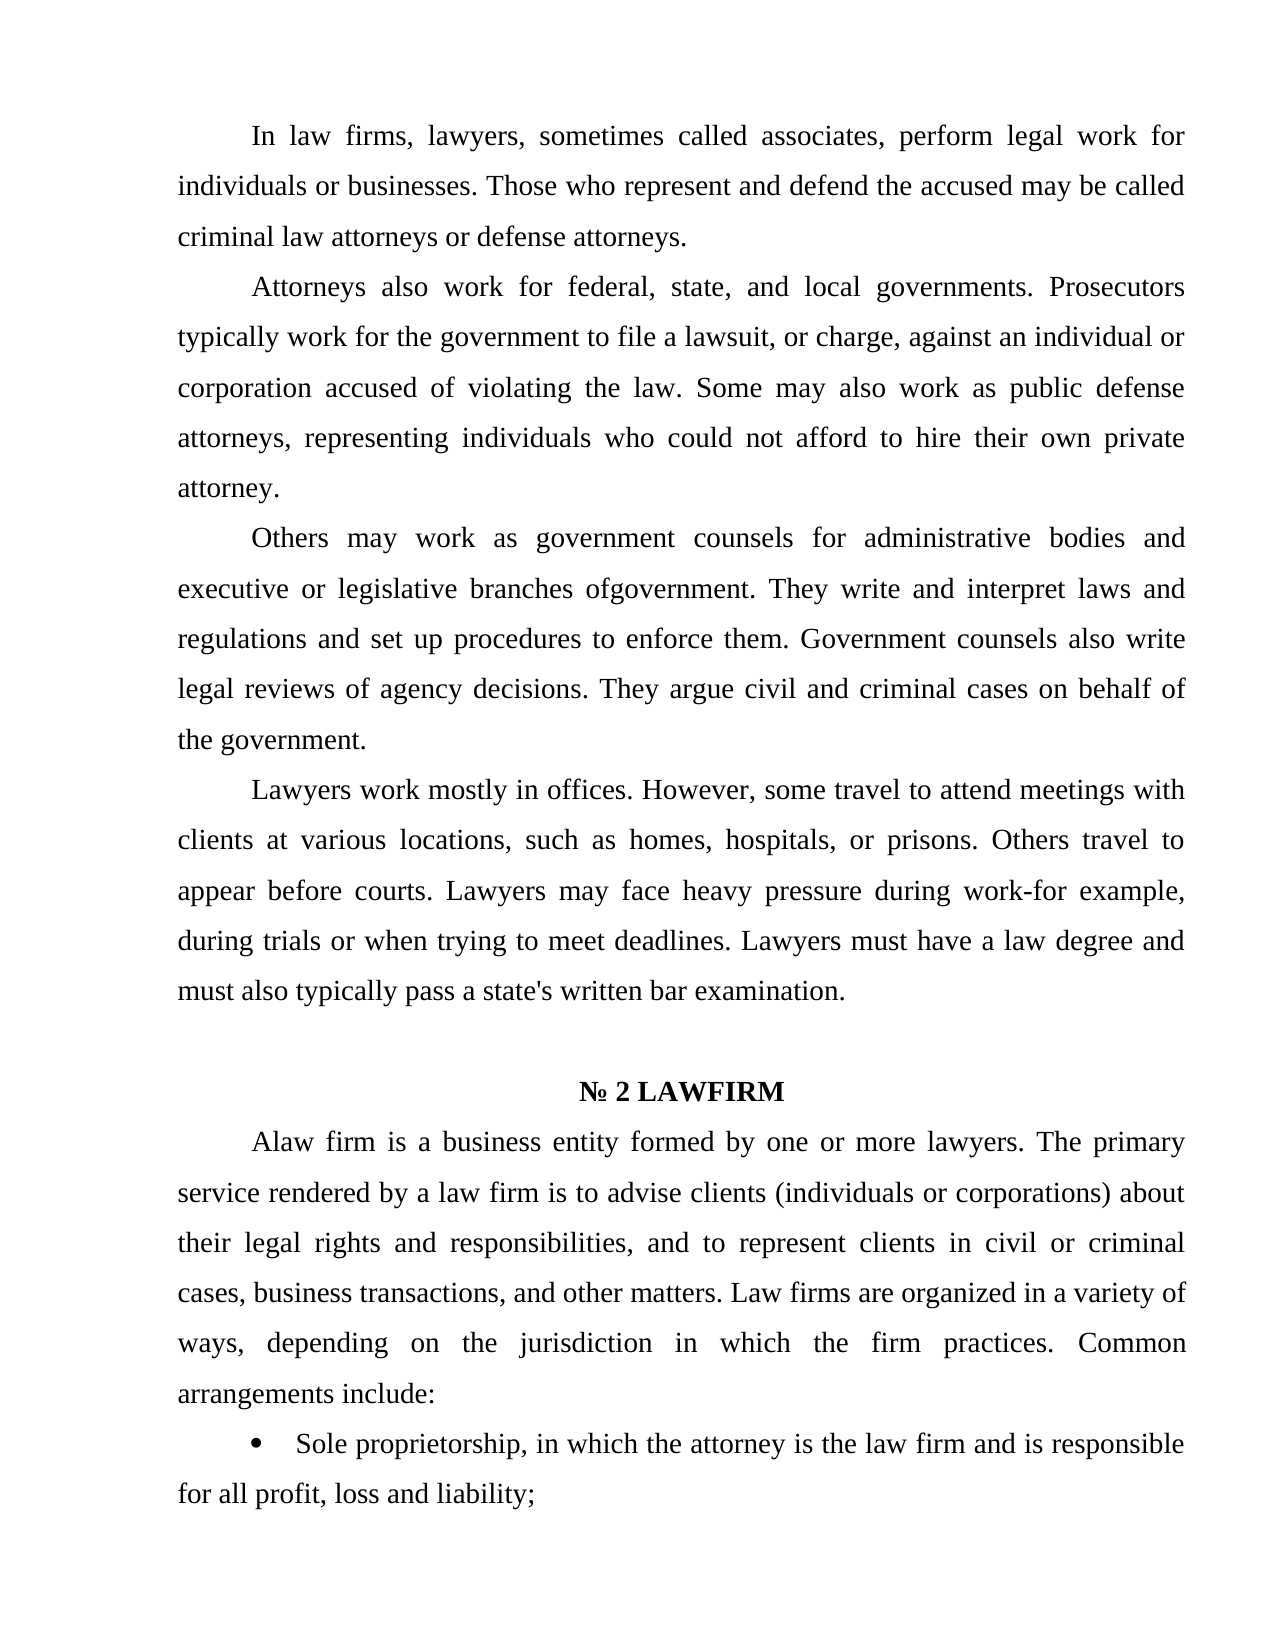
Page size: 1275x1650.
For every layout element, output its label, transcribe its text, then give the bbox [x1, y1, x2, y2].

text Lawyers work mostly in offices. However, some travel to attend meetings with clients at various locations, such as homes, hospitals, or prisons. Others travel to appear before courts. Lawyers may face heavy pressure during work-for example, during trials or when trying to meet deadlines. Lawyers must have a law degree and must also typically pass a state's written bar examination. [177, 772, 1186, 1007]
text № 2 LAWFIRM [177, 1074, 1186, 1108]
text Attorneys also work for federal, state, and local governments. Prosecutors typically work for the government to file a lawsuit, or charge, against an individual or corporation accused of violating the law. Some may also work as public defense attorneys, representing individuals who could not afford to hire their own private attorney. [177, 269, 1186, 504]
text In law firms, lawyers, sometimes called associates, perform legal work for individuals or businesses. Those who represent and defend the accused may be called criminal law attorneys or defense attorneys. [177, 118, 1186, 252]
text Alaw firm is a business entity formed by one or more lawyers. The primary service rendered by a law firm is to advise clients (individuals or corporations) about their legal rights and responsibilities, and to represent clients in civil or criminal cases, business transactions, and other matters. Law firms are organized in a variety of ways, depending on the jurisdiction in which the firm practices. Common arrangements include: [177, 1124, 1186, 1409]
list Sole proprietorship, in which the attorney is the law firm and is responsible for all profit, loss and liability; [177, 1426, 1186, 1510]
text Others may work as government counsels for administrative bodies and executive or legislative branches ofgovernment. They write and interpret laws and regulations and set up procedures to enforce them. Government counsels also write legal reviews of agency decisions. They argue civil and criminal cases on behalf of the government. [177, 521, 1186, 755]
